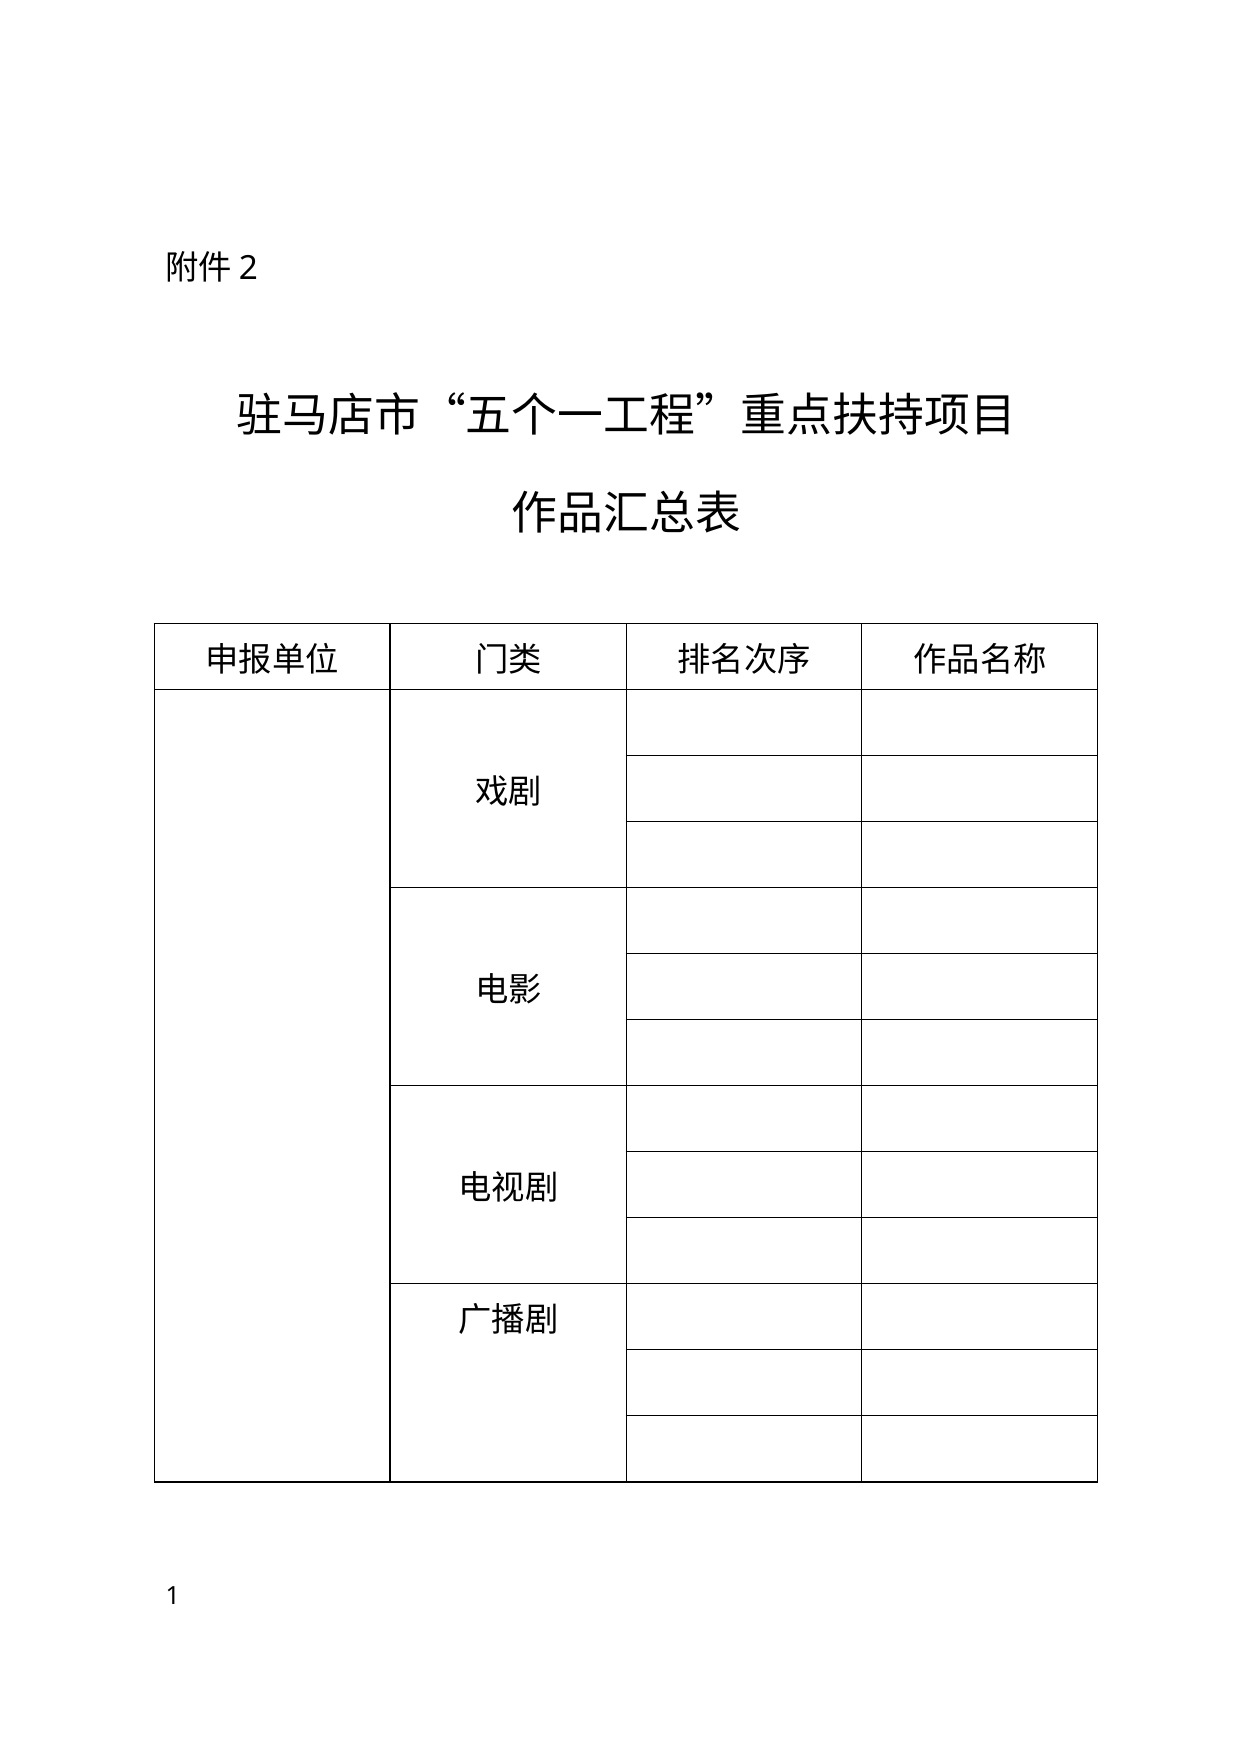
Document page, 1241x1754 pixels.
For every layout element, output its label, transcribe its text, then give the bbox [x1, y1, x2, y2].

table_header 申报单位 [155, 624, 389, 689]
table_cell [627, 1020, 861, 1085]
table_cell [627, 1086, 861, 1151]
table_cell [627, 1152, 861, 1217]
table_cell 电视剧 [391, 1086, 626, 1283]
table_cell [862, 1416, 1097, 1481]
table_header 门类 [391, 624, 626, 689]
table_cell [862, 1020, 1097, 1085]
table_cell [627, 822, 861, 887]
table_cell [155, 690, 389, 1481]
table_cell [627, 1416, 861, 1481]
table_cell 广播剧 [391, 1284, 626, 1481]
table_cell [627, 1350, 861, 1415]
text 作品汇总表 [165, 460, 1087, 558]
table_cell [627, 954, 861, 1019]
table_cell [862, 822, 1097, 887]
table_cell [627, 888, 861, 953]
table_cell [862, 756, 1097, 821]
table_header 作品名称 [862, 624, 1097, 689]
table_cell [862, 1218, 1097, 1283]
table_cell [862, 1086, 1097, 1151]
table_cell [862, 1284, 1097, 1349]
table_cell 戏剧 [391, 690, 626, 887]
table_cell [862, 888, 1097, 953]
table_header 排名次序 [627, 624, 861, 689]
table_cell [862, 690, 1097, 755]
table_cell [627, 1218, 861, 1283]
table_cell [862, 1350, 1097, 1415]
text 附件2 [165, 233, 1087, 298]
table_cell 电影 [391, 888, 626, 1085]
table_cell [862, 954, 1097, 1019]
text 驻马店市“五个一工程”重点扶持项目 [165, 363, 1087, 460]
table_cell [627, 1284, 861, 1349]
table_cell [627, 690, 861, 755]
table_cell [627, 756, 861, 821]
table_cell [862, 1152, 1097, 1217]
